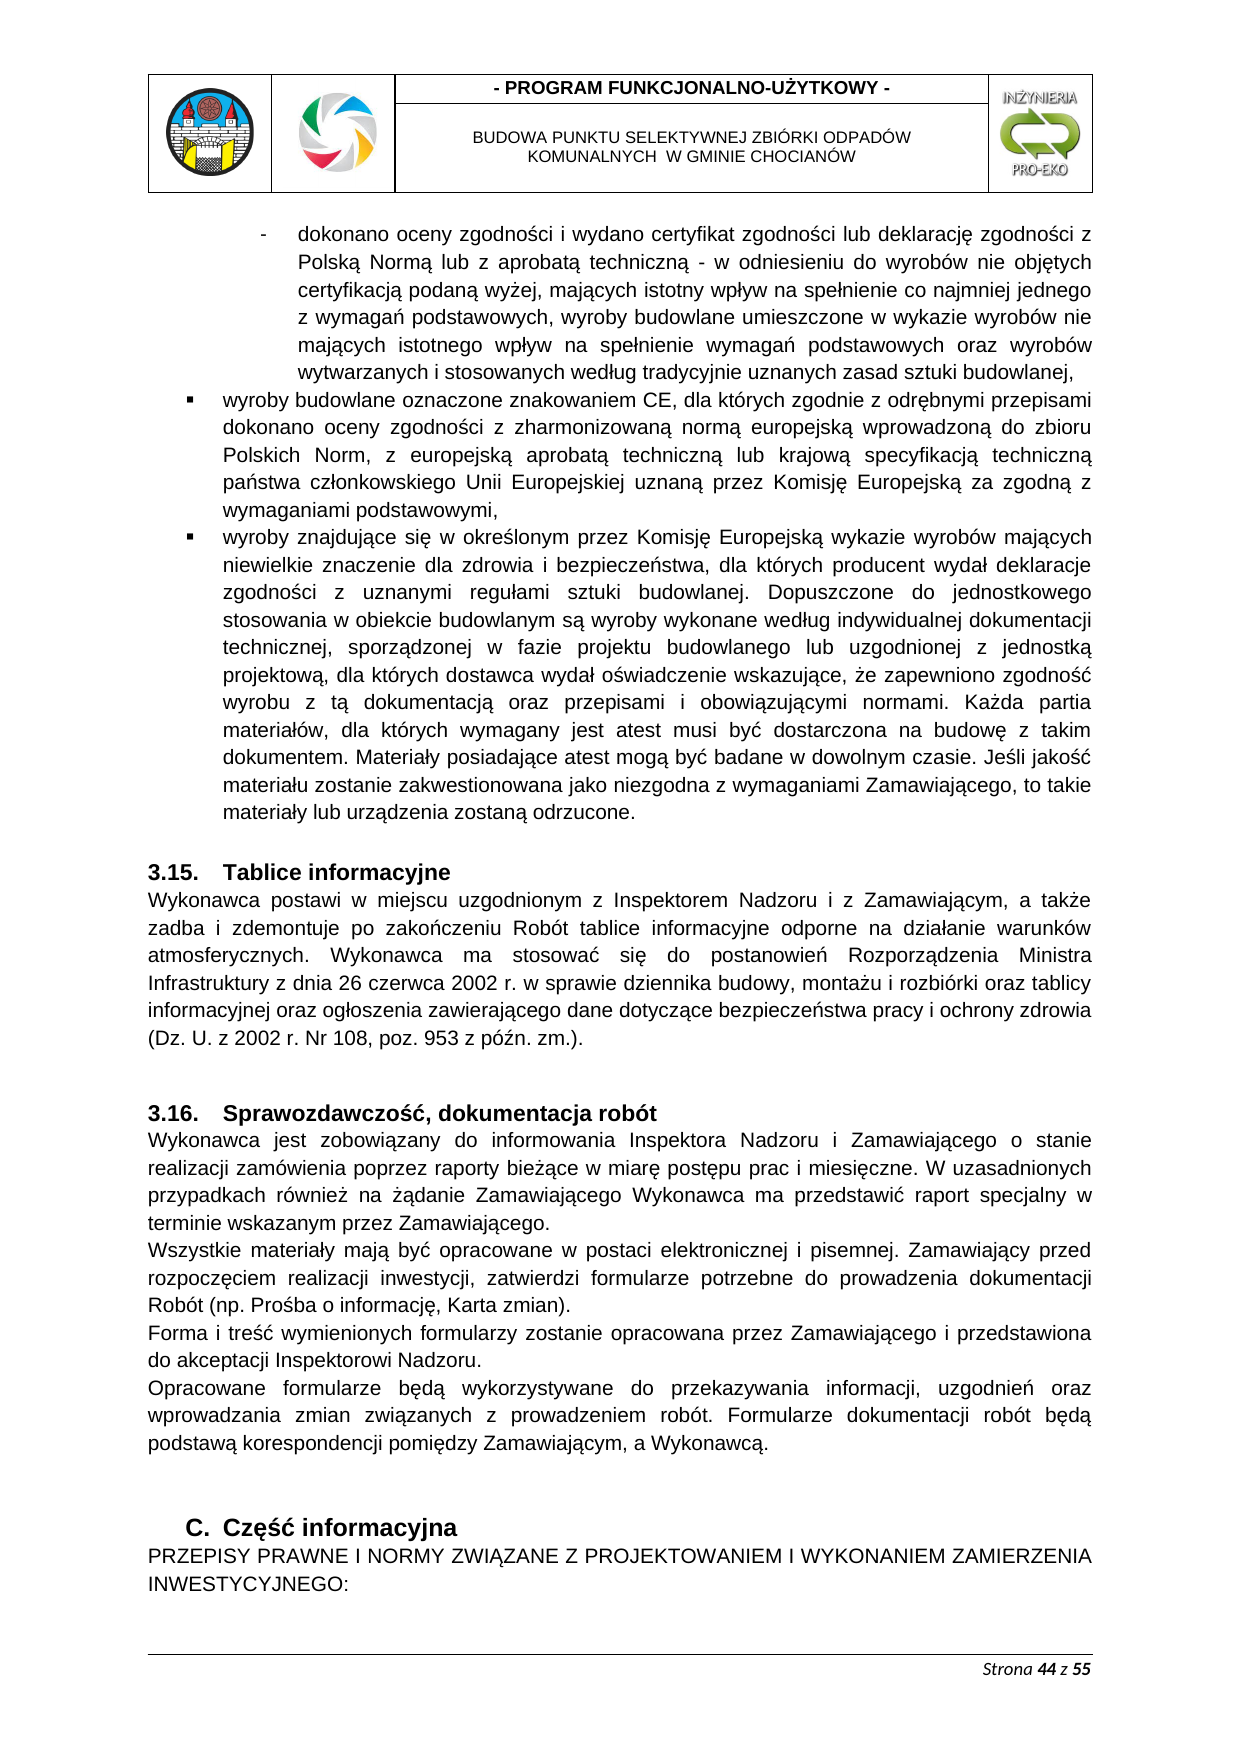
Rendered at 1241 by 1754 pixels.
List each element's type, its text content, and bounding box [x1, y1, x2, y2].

subtitle Część informacyjna [185, 1513, 1093, 1542]
subtitle Tablice informacyjne [148, 859, 1093, 886]
list wyroby budowlane oznaczone znakowaniem CE, dla których zgodnie z odrębnymi przepisami dokonano oceny zgodności z zharmonizowaną normą europejską wprowadzoną do zbioru Polskich Norm, z europejską aprobatą techniczną lub krajową specyfikacją techniczną państwa członkowskiego Unii Europejskiej uznaną przez Komisję Europejską za zgodną z wymaganiami podstawowymi, [185, 387, 1093, 522]
text PRZEPISY PRAWNE I NORMY ZWIĄZANE Z PROJEKTOWANIEM I WYKONANIEM ZAMIERZENIA INWESTYCYJNEGO: [148, 1544, 1093, 1596]
picture [282, 76, 393, 188]
list dokonano oceny zgodności i wydano certyfikat zgodności lub deklarację zgodności z Polską Normą lub z aprobatą techniczną - w odniesieniu do wyrobów nie objętych certyfikacją podaną wyżej, mających istotny wpływ na spełnienie co najmniej jednego z wymagań podstawowych, wyroby budowlane umieszczone w wykazie wyrobów nie mających istotnego wpływ na spełnienie wymagań podstawowych oraz wyrobów wytwarzanych i stosowanych według tradycyjnie uznanych zasad sztuki budowlanej, [260, 221, 1093, 384]
text Wykonawca postawi w miejscu uzgodnionym z Inspektorem Nadzoru i z Zamawiającym, a także zadba i zdemontuje po zakończeniu Robót tablice informacyjne odporne na działanie warunków atmosferycznych. Wykonawca ma stosować się do postanowień Rozporządzenia Ministra Infrastruktury z dnia 26 czerwca 2002 r. w sprawie dziennika budowy, montażu i rozbiórki oraz tablicy informacyjnej oraz ogłoszenia zawierającego dane dotyczące bezpieczeństwa pracy i ochrony zdrowia (Dz. U. z 2002 r. Nr 108, poz. 953 z późn. zm.). [148, 888, 1093, 1049]
text Wykonawca jest zobowiązany do informowania Inspektora Nadzoru i Zamawiającego o stanie realizacji zamówienia poprzez raporty bieżące w miarę postępu prac i miesięczne. W uzasadnionych przypadkach również na żądanie Zamawiającego Wykonawca ma przedstawić raport specjalny w terminie wskazanym przez Zamawiającego. [148, 1128, 1093, 1234]
list wyroby znajdujące się w określonym przez Komisję Europejską wykazie wyrobów mających niewielkie znaczenie dla zdrowia i bezpieczeństwa, dla których producent wydał deklaracje zgodności z uznanymi regułami sztuki budowlanej. Dopuszczone do jednostkowego stosowania w obiekcie budowlanym są wyroby wykonane według indywidualnej dokumentacji technicznej, sporządzonej w fazie projektu budowlanego lub uzgodnionej z jednostką projektową, dla których dostawca wydał oświadczenie wskazujące, że zapewniono zgodność wyrobu z tą dokumentacją oraz przepisami i obowiązującymi normami. Każda partia materiałów, dla których wymagany jest atest musi być dostarczona na budowę z takim dokumentem. Materiały posiadające atest mogą być badane w dowolnym czasie. Jeśli jakość materiału zostanie zakwestionowana jako niezgodna z wymaganiami Zamawiającego, to takie materiały lub urządzenia zostaną odrzucone. [185, 525, 1093, 824]
text Forma i treść wymienionych formularzy zostanie opracowana przez Zamawiającego i przedstawiona do akceptacji Inspektorowi Nadzoru. [148, 1321, 1093, 1372]
text Opracowane formularze będą wykorzystywane do przekazywania informacji, uzgodnień oraz wprowadzania zmian związanych z prowadzeniem robót. Formularze dokumentacji robót będą podstawą korespondencji pomiędzy Zamawiającym, a Wykonawcą. [148, 1376, 1093, 1454]
picture [999, 88, 1081, 177]
subtitle Sprawozdawczość, dokumentacja robót [148, 1100, 1093, 1126]
text Wszystkie materiały mają być opracowane w postaci elektronicznej i pisemnej. Zamawiający przed rozpoczęciem realizacji inwestycji, zatwierdzi formularze potrzebne do prowadzenia dokumentacji Robót (np. Prośba o informację, Karta zmian). [148, 1238, 1093, 1317]
picture [166, 88, 254, 176]
